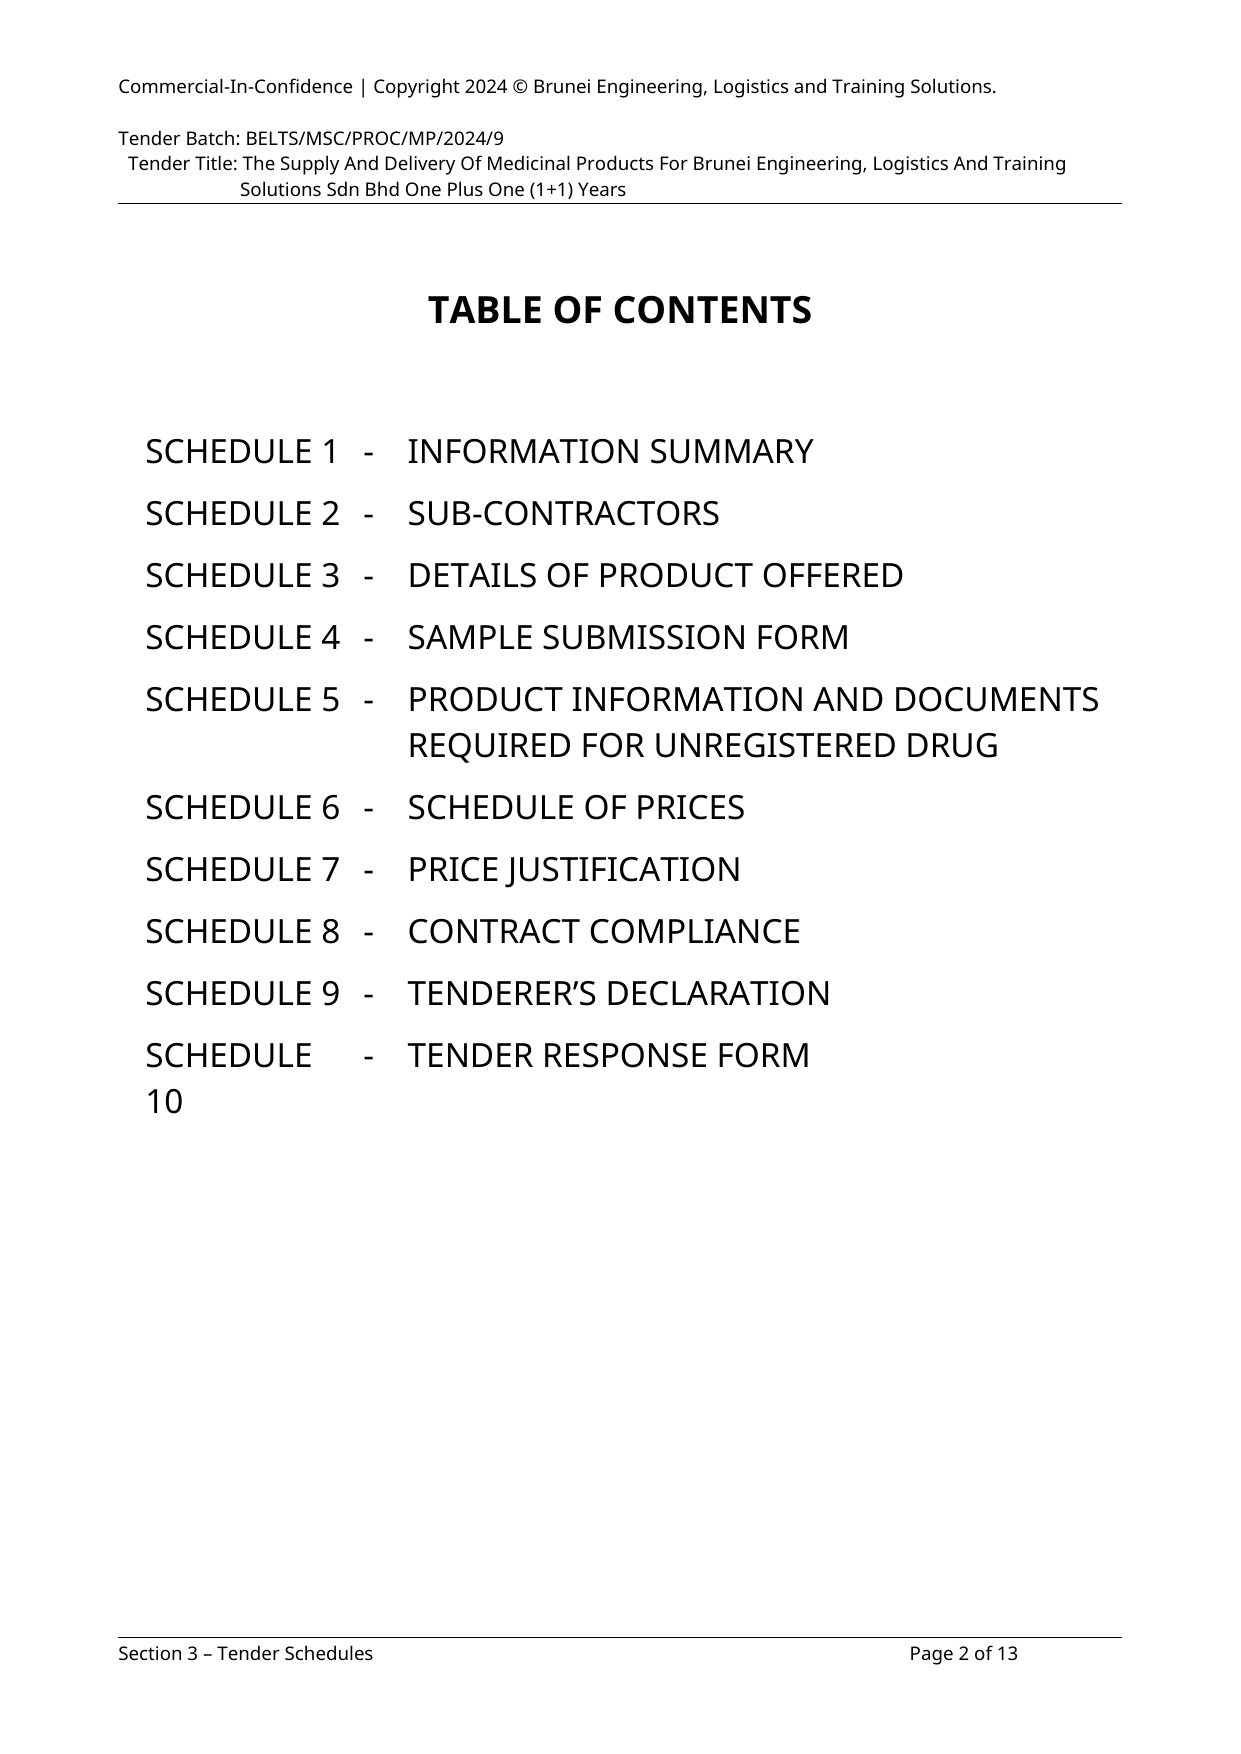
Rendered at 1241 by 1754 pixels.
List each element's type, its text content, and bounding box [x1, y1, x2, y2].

table_cell CONTRACT COMPLIANCE [399, 900, 1112, 962]
table_cell SUB-CONTRACTORS [399, 482, 1112, 544]
table_cell SCHEDULE 6 [137, 775, 355, 837]
table_cell - [355, 606, 399, 668]
table_cell SCHEDULE 7 [137, 838, 355, 899]
table_cell DETAILS OF PRODUCT OFFERED [399, 544, 1112, 606]
table_cell PRODUCT INFORMATION AND DOCUMENTS REQUIRED FOR UNREGISTERED DRUG [399, 668, 1112, 775]
table_cell TENDER RESPONSE FORM [399, 1024, 1112, 1131]
table_cell SCHEDULE 2 [137, 482, 355, 544]
table_cell - [355, 544, 399, 606]
table_cell SCHEDULE 5 [137, 668, 355, 775]
table_cell - [355, 775, 399, 837]
table_cell SCHEDULE 9 [137, 962, 355, 1024]
table_cell - [355, 962, 399, 1024]
table_cell - [355, 838, 399, 899]
table_cell SCHEDULE 10 [137, 1024, 355, 1131]
table_cell SAMPLE SUBMISSION FORM [399, 606, 1112, 668]
table_cell TENDERER’S DECLARATION [399, 962, 1112, 1024]
table_header INFORMATION SUMMARY [399, 420, 1112, 482]
table_header SCHEDULE 1 [137, 420, 355, 482]
table_cell PRICE JUSTIFICATION [399, 838, 1112, 899]
table_cell - [355, 482, 399, 544]
table_cell - [355, 900, 399, 962]
table_header - [355, 420, 399, 482]
table_cell SCHEDULE 8 [137, 900, 355, 962]
table_cell SCHEDULE 3 [137, 544, 355, 606]
table_cell - [355, 1024, 399, 1131]
table_cell SCHEDULE 4 [137, 606, 355, 668]
table_cell - [355, 668, 399, 775]
table_cell SCHEDULE OF PRICES [399, 775, 1112, 837]
text TABLE OF CONTENTS [118, 283, 1122, 334]
